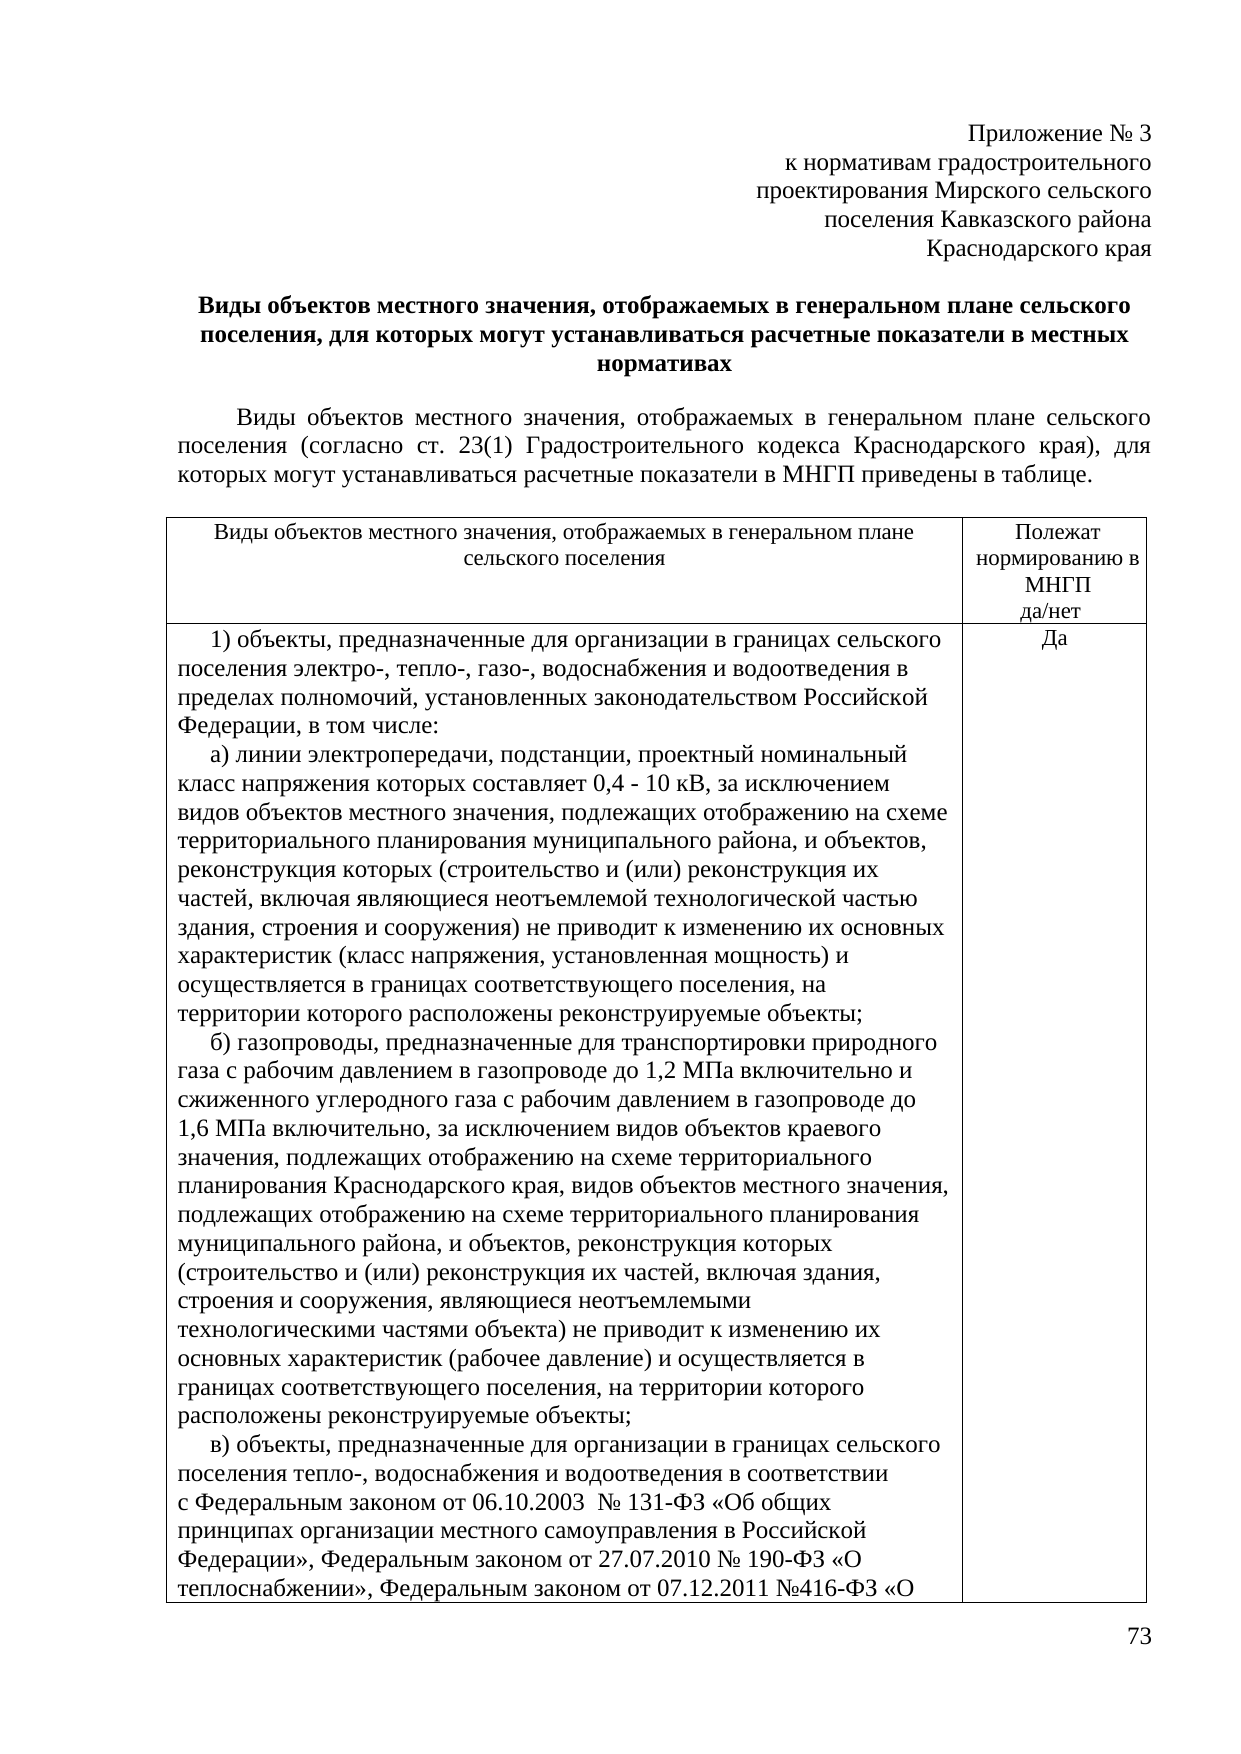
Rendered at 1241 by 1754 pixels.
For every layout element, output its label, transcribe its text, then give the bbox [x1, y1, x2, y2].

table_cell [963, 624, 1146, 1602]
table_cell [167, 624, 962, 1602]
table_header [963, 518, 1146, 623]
text к нормативам градостроительного проектирования Мирского сельского поселения Кавказского района Краснодарского края [664, 147, 1152, 262]
text Виды объектов местного значения, отображаемых в генеральном плане сельского поселения, для которых могут устанавливаться расчетные показатели в местных нормативах [177, 291, 1152, 377]
text Виды объектов местного значения, отображаемых в генеральном плане сельского поселения (согласно ст. 23(1) Градостроительного кодекса Краснодарского края), для которых могут устанавливаться расчетные показатели в МНГП приведены в таблице. [177, 402, 1152, 488]
text Приложение № 3 [664, 118, 1152, 147]
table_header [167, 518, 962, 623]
